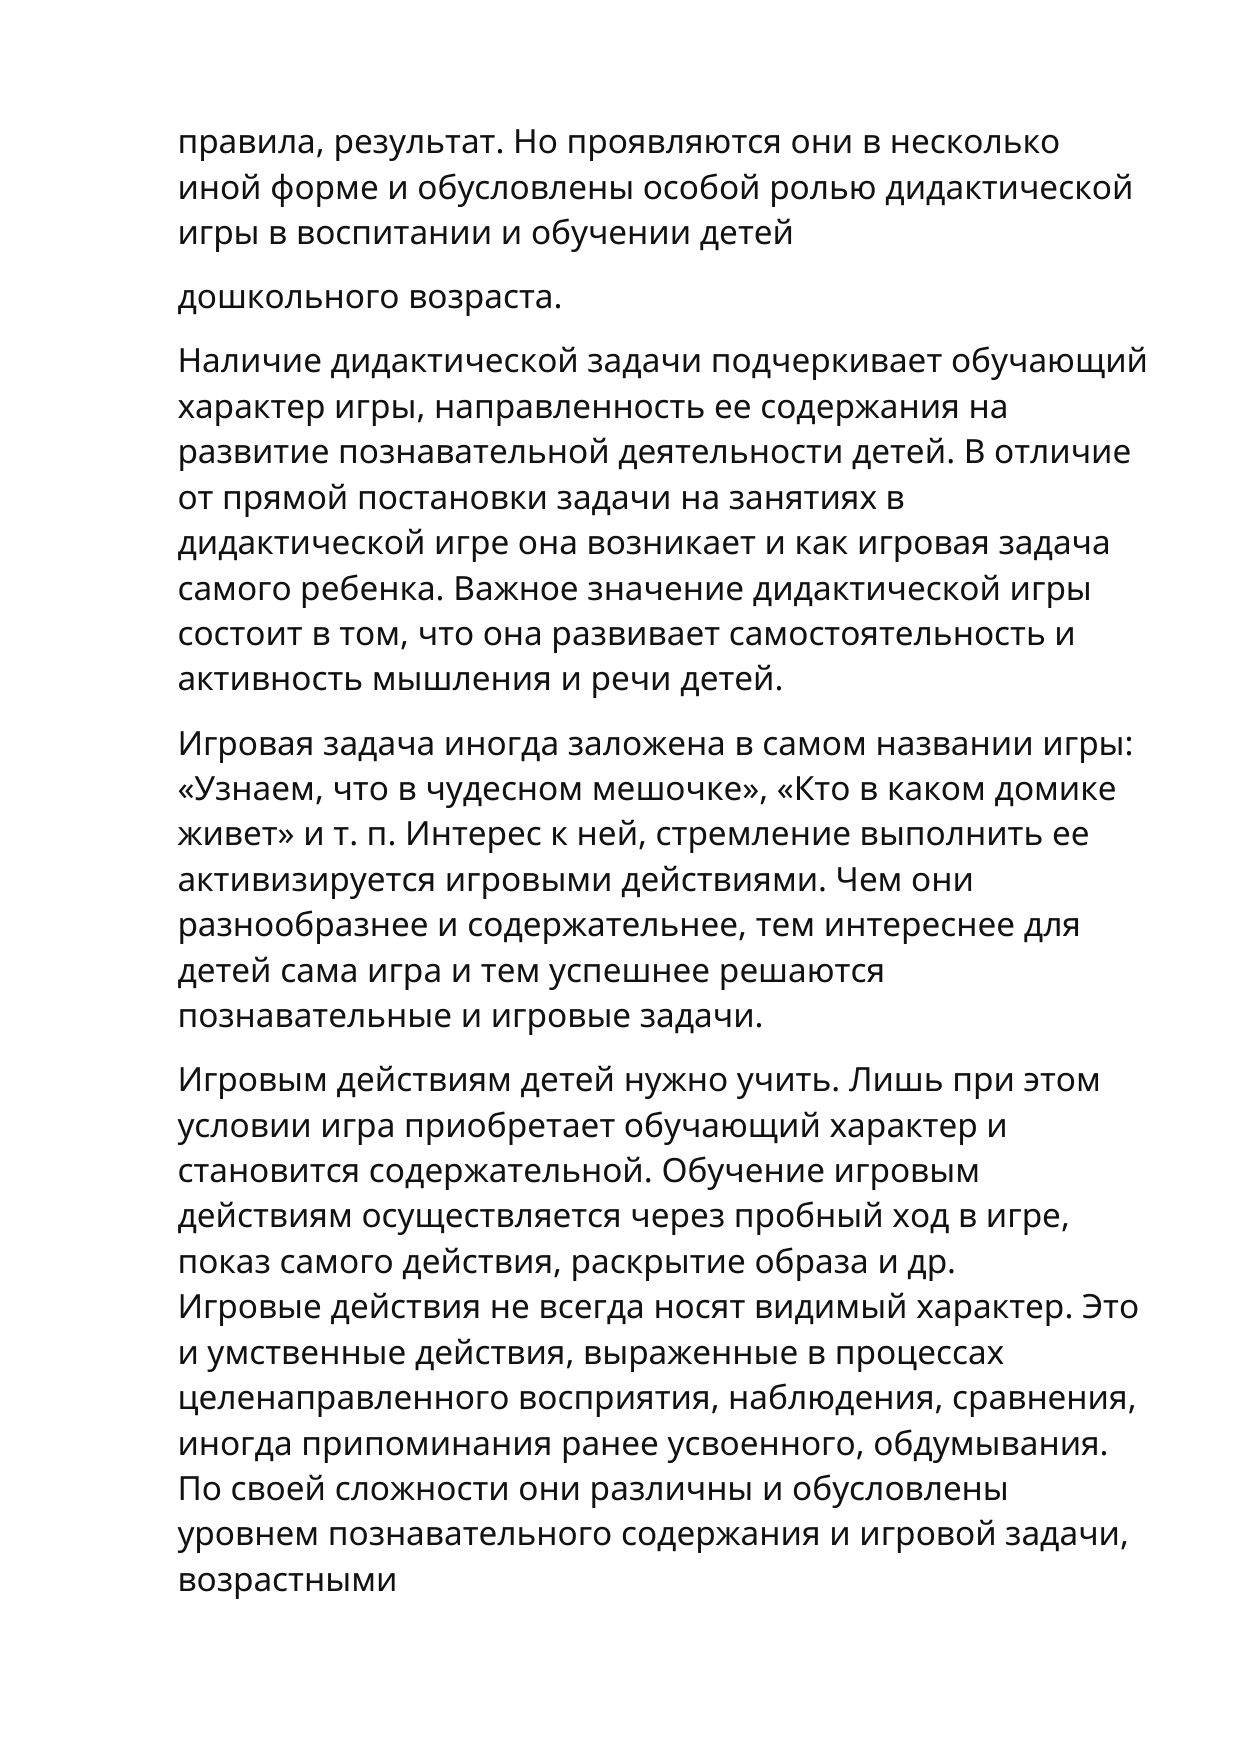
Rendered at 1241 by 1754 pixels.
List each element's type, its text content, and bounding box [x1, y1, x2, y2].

text Игровым действиям детей нужно учить. Лишь при этом условии игра приобретает обучающий характер и становится содержательной. Обучение игровым действиям осуществляется через пробный ход в игре, показ самого действия, раскрытие образа и др. Игровые действия не всегда носят видимый характер. Это и умственные действия, выраженные в процессах целенаправленного восприятия, наблюдения, сравнения, иногда припоминания ранее усвоенного, обдумывания. По своей сложности они различны и обусловлены уровнем познавательного содержания и игровой задачи, возрастными [177, 1056, 1152, 1601]
text Наличие дидактической задачи подчеркивает обучающий характер игры, направленность ее содержания на развитие познавательной деятельности детей. В отличие от прямой постановки задачи на занятиях в дидактической игре она возникает и как игровая задача самого ребенка. Важное значение дидактической игры состоит в том, что она развивает самостоятельность и активность мышления и речи детей. [177, 337, 1152, 701]
text Игровая задача иногда заложена в самом названии игры: «Узнаем, что в чудесном мешочке», «Кто в каком домике живет» и т. п. Интерес к ней, стремление выполнить ее активизируется игровыми действиями. Чем они разнообразнее и содержательнее, тем интереснее для детей сама игра и тем успешнее решаются познавательные и игровые задачи. [177, 719, 1152, 1037]
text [177, 118, 1152, 254]
text дошкольного возраста. [177, 273, 1152, 318]
